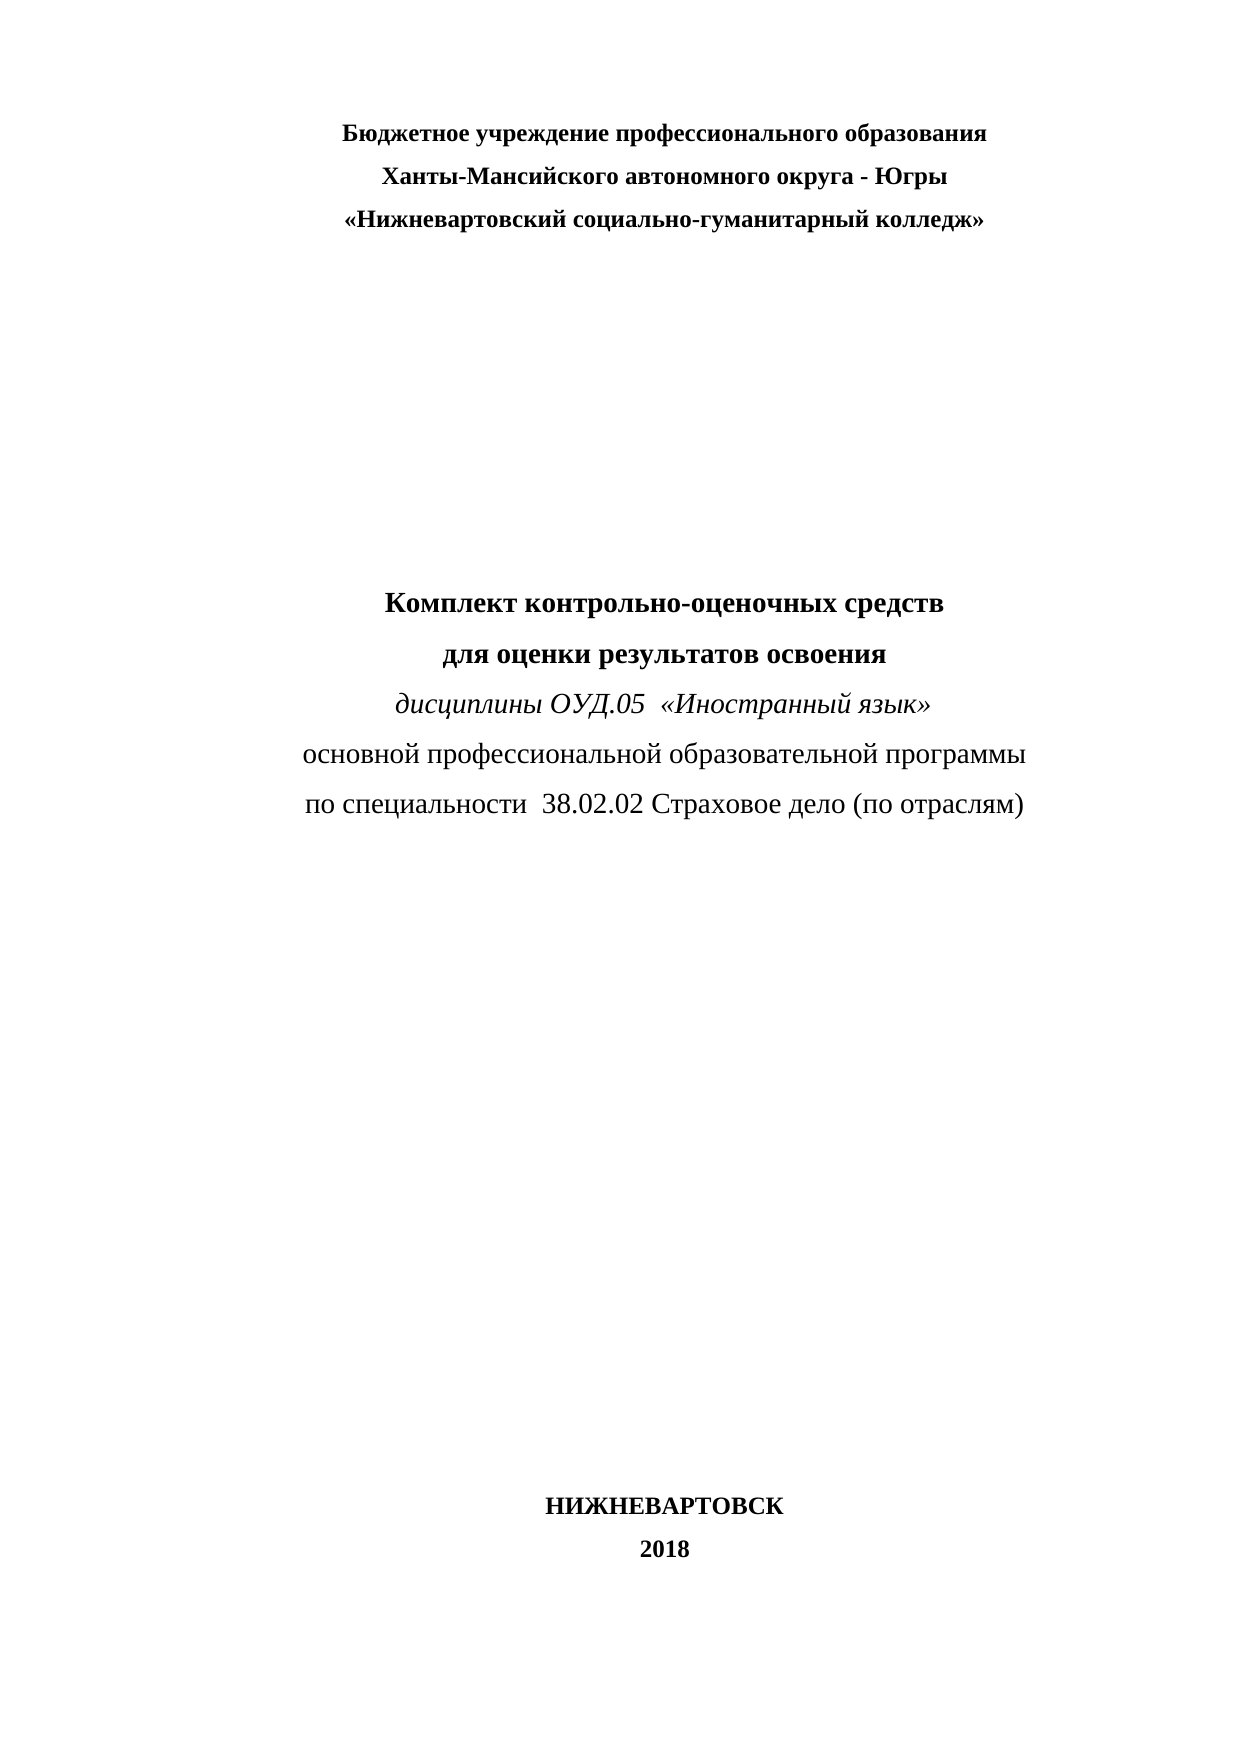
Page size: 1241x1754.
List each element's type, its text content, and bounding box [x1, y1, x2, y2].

text для оценки результатов освоения [177, 636, 1152, 669]
text 2018 [177, 1534, 1152, 1563]
text основной профессиональной образовательной программы [177, 736, 1152, 770]
text НИЖНЕВАРТОВСК [177, 1491, 1152, 1520]
text дисциплины ОУД.05 «Иностранный язык» [177, 686, 1152, 719]
text Ханты-Мансийского автономного округа - Югры [177, 161, 1152, 190]
text по специальности 38.02.02 Страховое дело (по отраслям) [177, 787, 1152, 820]
text «Нижневартовский социально-гуманитарный колледж» [177, 204, 1152, 233]
text Бюджетное учреждение профессионального образования [177, 118, 1152, 147]
text Комплект контрольно-оценочных средств [177, 585, 1152, 619]
